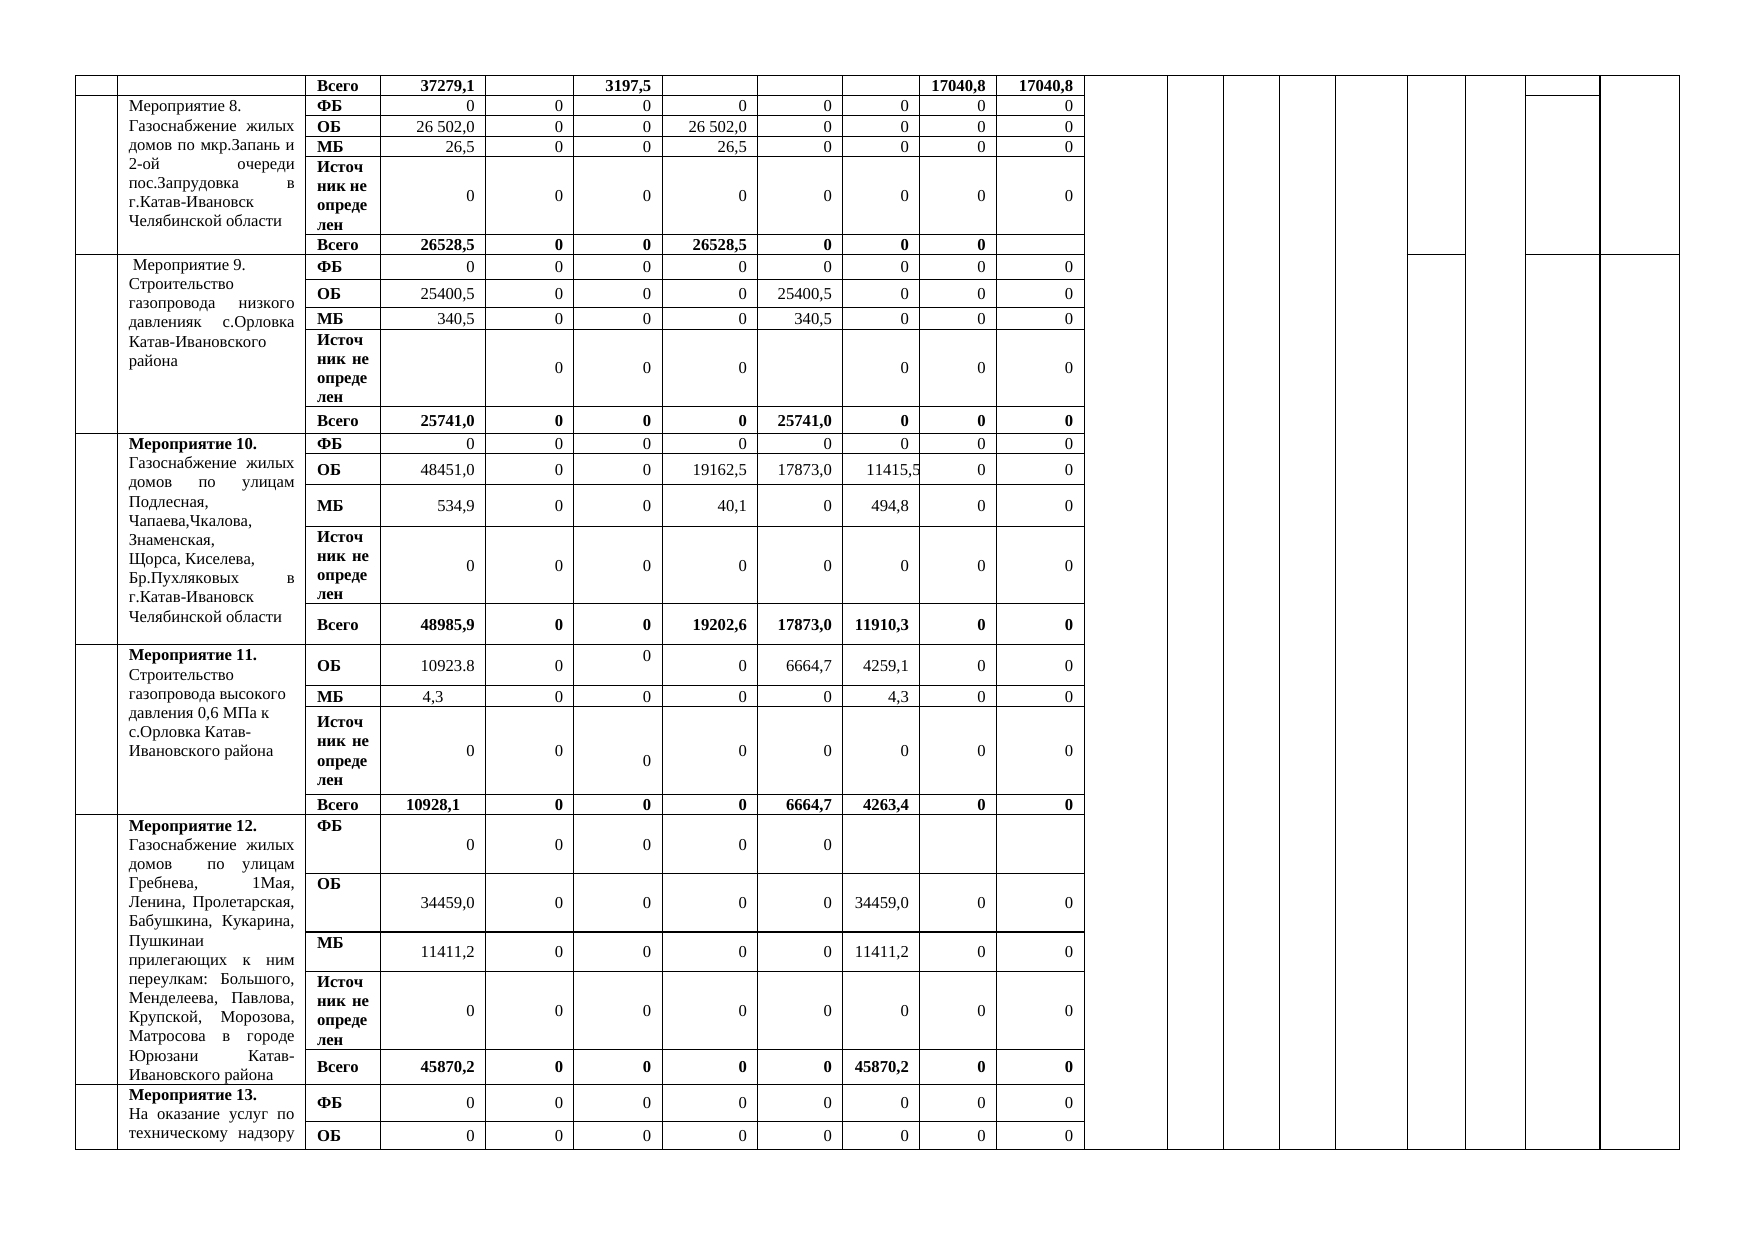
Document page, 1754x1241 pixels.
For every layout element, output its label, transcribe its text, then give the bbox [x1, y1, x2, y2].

table_cell 0 [486, 96, 573, 115]
table_cell 0 [381, 972, 485, 1048]
table_cell 26 502,0 [381, 116, 485, 136]
table_cell 0 [486, 527, 573, 603]
table_cell 0 [663, 527, 757, 603]
table_cell 0 [663, 815, 757, 873]
table_cell [1526, 96, 1599, 254]
table_cell 0 [843, 330, 919, 406]
table_cell 0 [997, 454, 1084, 484]
table_cell 0 [663, 96, 757, 115]
table_cell 0 [920, 454, 996, 484]
table_cell 0 [663, 795, 757, 814]
table_cell 0 [920, 527, 996, 603]
table_cell [663, 76, 757, 95]
table_cell 0 [997, 874, 1084, 931]
table_cell 0 [758, 235, 842, 254]
table_cell 0 [843, 255, 919, 279]
table_cell МБ [306, 933, 380, 971]
table_cell 0 [758, 485, 842, 526]
table_cell ОБ [306, 645, 380, 685]
table_cell 26528,5 [663, 235, 757, 254]
table_cell 4263,4 [843, 795, 919, 814]
table_cell 0 [997, 137, 1084, 156]
table_cell 0 [486, 485, 573, 526]
table_cell 0 [381, 434, 485, 453]
table_cell 0 [486, 815, 573, 873]
table_cell 37279,1 [381, 76, 485, 95]
table_cell 0 [486, 255, 573, 279]
table_cell [997, 815, 1084, 873]
table_cell 0 [758, 874, 842, 931]
table_cell 0 [843, 407, 919, 433]
table_cell [1526, 255, 1599, 1149]
table_cell ФБ [306, 815, 380, 873]
table_cell Мероприятие 13. На оказание услуг по техническому надзору при строительстве газопровода высокого давления с.Орловка [118, 1085, 305, 1149]
table_cell 26,5 [381, 137, 485, 156]
table_cell 0 [663, 308, 757, 328]
table_cell 0 [574, 157, 662, 233]
table_cell 0 [997, 116, 1084, 136]
table_cell 0 [486, 874, 573, 931]
table_cell 0 [920, 604, 996, 644]
table_cell 0 [486, 434, 573, 453]
table_cell 0 [920, 707, 996, 794]
table_cell 0 [758, 116, 842, 136]
table_cell 0 [663, 157, 757, 233]
table_cell 0 [663, 645, 757, 685]
table_cell 0 [574, 116, 662, 136]
table_cell 0 [758, 157, 842, 233]
table_cell 0 [920, 874, 996, 931]
table_cell [843, 76, 919, 95]
table_cell 34459,0 [381, 874, 485, 931]
table_cell 25400,5 [381, 280, 485, 307]
table_cell 25741,0 [758, 407, 842, 433]
table_cell 0 [843, 1085, 919, 1121]
table_cell 10923.8 [381, 645, 485, 685]
table_cell 0 [574, 454, 662, 484]
table_cell 0 [381, 1085, 485, 1121]
table_cell 0 [997, 308, 1084, 328]
table_cell 0 [381, 707, 485, 794]
table_cell 0 [574, 137, 662, 156]
table_cell 0 [997, 933, 1084, 971]
table_cell 11411,2 [381, 933, 485, 971]
table_cell 0 [920, 116, 996, 136]
table_cell [76, 255, 117, 433]
table_cell 0 [920, 235, 996, 254]
table_cell ФБ [306, 1085, 380, 1121]
table_cell Мероприятие 11. Строительство газопровода высокого давления 0,6 МПа к с.Орловка Катав-Ивановского района [118, 645, 305, 814]
table_cell 0 [997, 280, 1084, 307]
table_cell 0 [381, 1122, 485, 1149]
table_cell 0 [920, 434, 996, 453]
table_cell 0 [920, 407, 996, 433]
table_cell 0 [758, 255, 842, 279]
table_cell ОБ [306, 280, 380, 307]
table_cell 0 [997, 434, 1084, 453]
table_cell [843, 815, 919, 873]
table_cell 0 [920, 1050, 996, 1084]
table_cell 0 [663, 874, 757, 931]
table_cell 0 [574, 972, 662, 1048]
table_cell 0 [574, 686, 662, 706]
table_cell Мероприятие 8. Газоснабжение жилых домов по мкр.Запань и 2-ой очереди пос.Запрудовка в г.Катав-Ивановск Челябинской области [118, 96, 305, 254]
table_cell 0 [486, 454, 573, 484]
table_cell 0 [920, 255, 996, 279]
table_cell 0 [758, 707, 842, 794]
table_cell 45870,2 [843, 1050, 919, 1084]
table_cell 0 [997, 1122, 1084, 1149]
table_cell 19162,5 [663, 454, 757, 484]
table_cell 0 [663, 972, 757, 1048]
table_cell [758, 76, 842, 95]
table_cell Источник не определен [306, 972, 380, 1048]
table_cell 0 [574, 874, 662, 931]
table_cell [1408, 255, 1465, 1149]
table_cell 48985,9 [381, 604, 485, 644]
table_cell 0 [843, 137, 919, 156]
table_cell МБ [306, 137, 380, 156]
table_cell 26528,5 [381, 235, 485, 254]
table_cell [920, 815, 996, 873]
table_cell 34459,0 [843, 874, 919, 931]
table_cell ФБ [306, 255, 380, 279]
table_cell 0 [920, 933, 996, 971]
table_cell 0 [920, 157, 996, 233]
table_cell 0 [486, 933, 573, 971]
table_cell [997, 235, 1084, 254]
table_cell 0 [663, 280, 757, 307]
table_cell Всего [306, 76, 380, 95]
table_cell МБ [306, 485, 380, 526]
table_cell 0 [663, 255, 757, 279]
table_cell Всего [306, 1050, 380, 1084]
table_cell ФБ [306, 434, 380, 453]
table_cell [76, 96, 117, 254]
table_cell 0 [486, 157, 573, 233]
table_cell 6664,7 [758, 795, 842, 814]
table_cell 0 [486, 1122, 573, 1149]
table_cell 4259,1 [843, 645, 919, 685]
table_cell 0 [997, 157, 1084, 233]
table_cell 0 [486, 407, 573, 433]
table_cell 0 [574, 308, 662, 328]
table_cell 0 [574, 280, 662, 307]
table_cell Источник не определен [306, 330, 380, 406]
table_cell 0 [486, 308, 573, 328]
table_cell 0 [997, 645, 1084, 685]
table_cell 0 [920, 330, 996, 406]
table_cell 17873,0 [758, 454, 842, 484]
table_cell 0 [843, 527, 919, 603]
table_cell 0 [574, 255, 662, 279]
table_cell 0 [997, 255, 1084, 279]
table_cell 0 [997, 795, 1084, 814]
table_cell 0 [758, 686, 842, 706]
table_cell 10928,1 [381, 795, 485, 814]
table_cell 0 [758, 1085, 842, 1121]
table_cell 0 [758, 972, 842, 1048]
table_cell 0 [758, 96, 842, 115]
table_cell 11910,3 [843, 604, 919, 644]
table_cell 45870,2 [381, 1050, 485, 1084]
table_cell 0 [843, 434, 919, 453]
table_cell 0 [758, 933, 842, 971]
table_cell 0 [997, 686, 1084, 706]
table_cell 0 [920, 1085, 996, 1121]
table_cell ОБ [306, 874, 380, 931]
table_cell 0 [663, 1085, 757, 1121]
table_cell 0 [486, 1085, 573, 1121]
table_cell 0 [663, 933, 757, 971]
table_cell 0 [486, 972, 573, 1048]
table_cell 0 [574, 1085, 662, 1121]
table_cell 11411,2 [843, 933, 919, 971]
table_cell 3197,5 [574, 76, 662, 95]
table_cell 0 [574, 604, 662, 644]
table_cell 0 [920, 280, 996, 307]
table_cell 0 [486, 330, 573, 406]
table_cell 25741,0 [381, 407, 485, 433]
table_cell ОБ [306, 1122, 380, 1149]
table_cell 0 [920, 96, 996, 115]
table_cell Источник не определен [306, 707, 380, 794]
table_cell [1601, 255, 1679, 1149]
table_cell МБ [306, 308, 380, 328]
table_cell 0 [997, 972, 1084, 1048]
table_cell 0 [574, 1050, 662, 1084]
table_cell ОБ [306, 454, 380, 484]
table_cell [76, 645, 117, 814]
table_cell 0 [663, 434, 757, 453]
table_cell 0 [381, 157, 485, 233]
table_cell 0 [997, 527, 1084, 603]
table_cell 0 [574, 645, 662, 685]
table_cell 0 [843, 707, 919, 794]
table_cell 0 [920, 1122, 996, 1149]
table_cell [76, 434, 117, 644]
table_cell ОБ [306, 116, 380, 136]
table_cell 0 [486, 137, 573, 156]
table_cell Всего [306, 235, 380, 254]
table_cell 0 [574, 330, 662, 406]
table_cell 26 502,0 [663, 116, 757, 136]
table_cell Всего [306, 407, 380, 433]
table_cell 0 [997, 407, 1084, 433]
table_cell 26,5 [663, 137, 757, 156]
table_cell 0 [574, 485, 662, 526]
table_cell 0 [997, 707, 1084, 794]
table_cell 0 [758, 1122, 842, 1149]
table_cell 0 [997, 96, 1084, 115]
table_cell 0 [997, 1085, 1084, 1121]
table_cell 0 [381, 815, 485, 873]
table_cell [486, 76, 573, 95]
table_cell 25400,5 [758, 280, 842, 307]
table_cell 0 [843, 235, 919, 254]
table_cell 0 [663, 330, 757, 406]
table_cell [758, 330, 842, 406]
table_cell [381, 330, 485, 406]
table_cell 0 [381, 96, 485, 115]
table_cell 0 [758, 815, 842, 873]
table_cell 0 [997, 604, 1084, 644]
table_cell 494,8 [843, 485, 919, 526]
table_cell Всего [306, 795, 380, 814]
table_cell 0 [758, 527, 842, 603]
table_cell 0 [920, 308, 996, 328]
table_cell 0 [486, 280, 573, 307]
table_cell 48451,0 [381, 454, 485, 484]
table_cell 0 [574, 527, 662, 603]
table_cell 0 [486, 1050, 573, 1084]
table_cell 0 [381, 527, 485, 603]
table_cell 6664,7 [758, 645, 842, 685]
table_cell 0 [574, 434, 662, 453]
table_cell 0 [758, 434, 842, 453]
table_cell 40,1 [663, 485, 757, 526]
table_cell 0 [486, 707, 573, 794]
table_cell 0 [920, 137, 996, 156]
table_cell 17040,8 [997, 76, 1084, 95]
table_cell 11415,5 [843, 454, 919, 484]
table_cell 0 [381, 255, 485, 279]
table_cell 4,3 [843, 686, 919, 706]
table_cell 0 [843, 116, 919, 136]
table_cell 0 [663, 707, 757, 794]
table_cell [76, 815, 117, 1084]
table_cell 0 [574, 96, 662, 115]
table_cell 534,9 [381, 485, 485, 526]
table_cell 0 [486, 795, 573, 814]
table_cell 0 [574, 1122, 662, 1149]
table_cell Источник не определен [306, 157, 380, 233]
table_cell 0 [486, 686, 573, 706]
table_cell 0 [997, 1050, 1084, 1084]
table_cell 0 [920, 686, 996, 706]
table_cell 340,5 [381, 308, 485, 328]
table_cell 0 [758, 137, 842, 156]
table_cell 0 [574, 933, 662, 971]
table_cell [76, 1085, 117, 1149]
table_cell 0 [574, 815, 662, 873]
table_cell 0 [920, 972, 996, 1048]
table_cell 19202,6 [663, 604, 757, 644]
table_cell 0 [997, 485, 1084, 526]
table_cell 340,5 [758, 308, 842, 328]
table_cell 0 [920, 795, 996, 814]
table_cell 0 [843, 96, 919, 115]
table_cell Всего [306, 604, 380, 644]
table_cell 17040,8 [920, 76, 996, 95]
table_cell Мероприятие 12. Газоснабжение жилых домов по улицам Гребнева, 1Мая, Ленина, Пролетарская, Бабушкина, Кукарина, Пушкинаи прилегающих к ним переулкам: Большого, Менделеева, Павлова, Крупской, Морозова, Матросова в городе Юрюзани Катав-Ивановского района [118, 815, 305, 1084]
table_cell 0 [574, 795, 662, 814]
table_cell 17873,0 [758, 604, 842, 644]
table_cell 0 [486, 116, 573, 136]
table_cell МБ [306, 686, 380, 706]
table_cell 0 [843, 308, 919, 328]
table_cell 0 [574, 407, 662, 433]
table_cell Мероприятие 10. Газоснабжение жилых домов по улицам Подлесная, Чапаева,Чкалова, Знаменская, Щорса, Киселева, Бр.Пухляковых в г.Катав-Ивановск Челябинской области [118, 434, 305, 644]
table_cell 0 [843, 972, 919, 1048]
table_cell 0 [486, 235, 573, 254]
table_cell ФБ [306, 96, 380, 115]
table_cell 0 [663, 1122, 757, 1149]
table_cell 0 [663, 1050, 757, 1084]
table_cell 0 [574, 235, 662, 254]
table_cell 0 [920, 485, 996, 526]
table_cell 4,3 [381, 686, 485, 706]
table_cell 0 [843, 1122, 919, 1149]
table_cell 0 [843, 157, 919, 233]
table_cell 0 [663, 407, 757, 433]
table_cell 0 [758, 1050, 842, 1084]
table_cell 0 [843, 280, 919, 307]
table_cell 0 [663, 686, 757, 706]
table_cell 0 [574, 707, 662, 794]
table_cell 0 [486, 604, 573, 644]
table_cell 0 [997, 330, 1084, 406]
table_cell 0 [486, 645, 573, 685]
table_cell Мероприятие 9. Строительство газопровода низкого давленияк с.Орловка Катав-Ивановского района [118, 255, 305, 433]
table_cell Источник не определен [306, 527, 380, 603]
table_cell 0 [920, 645, 996, 685]
